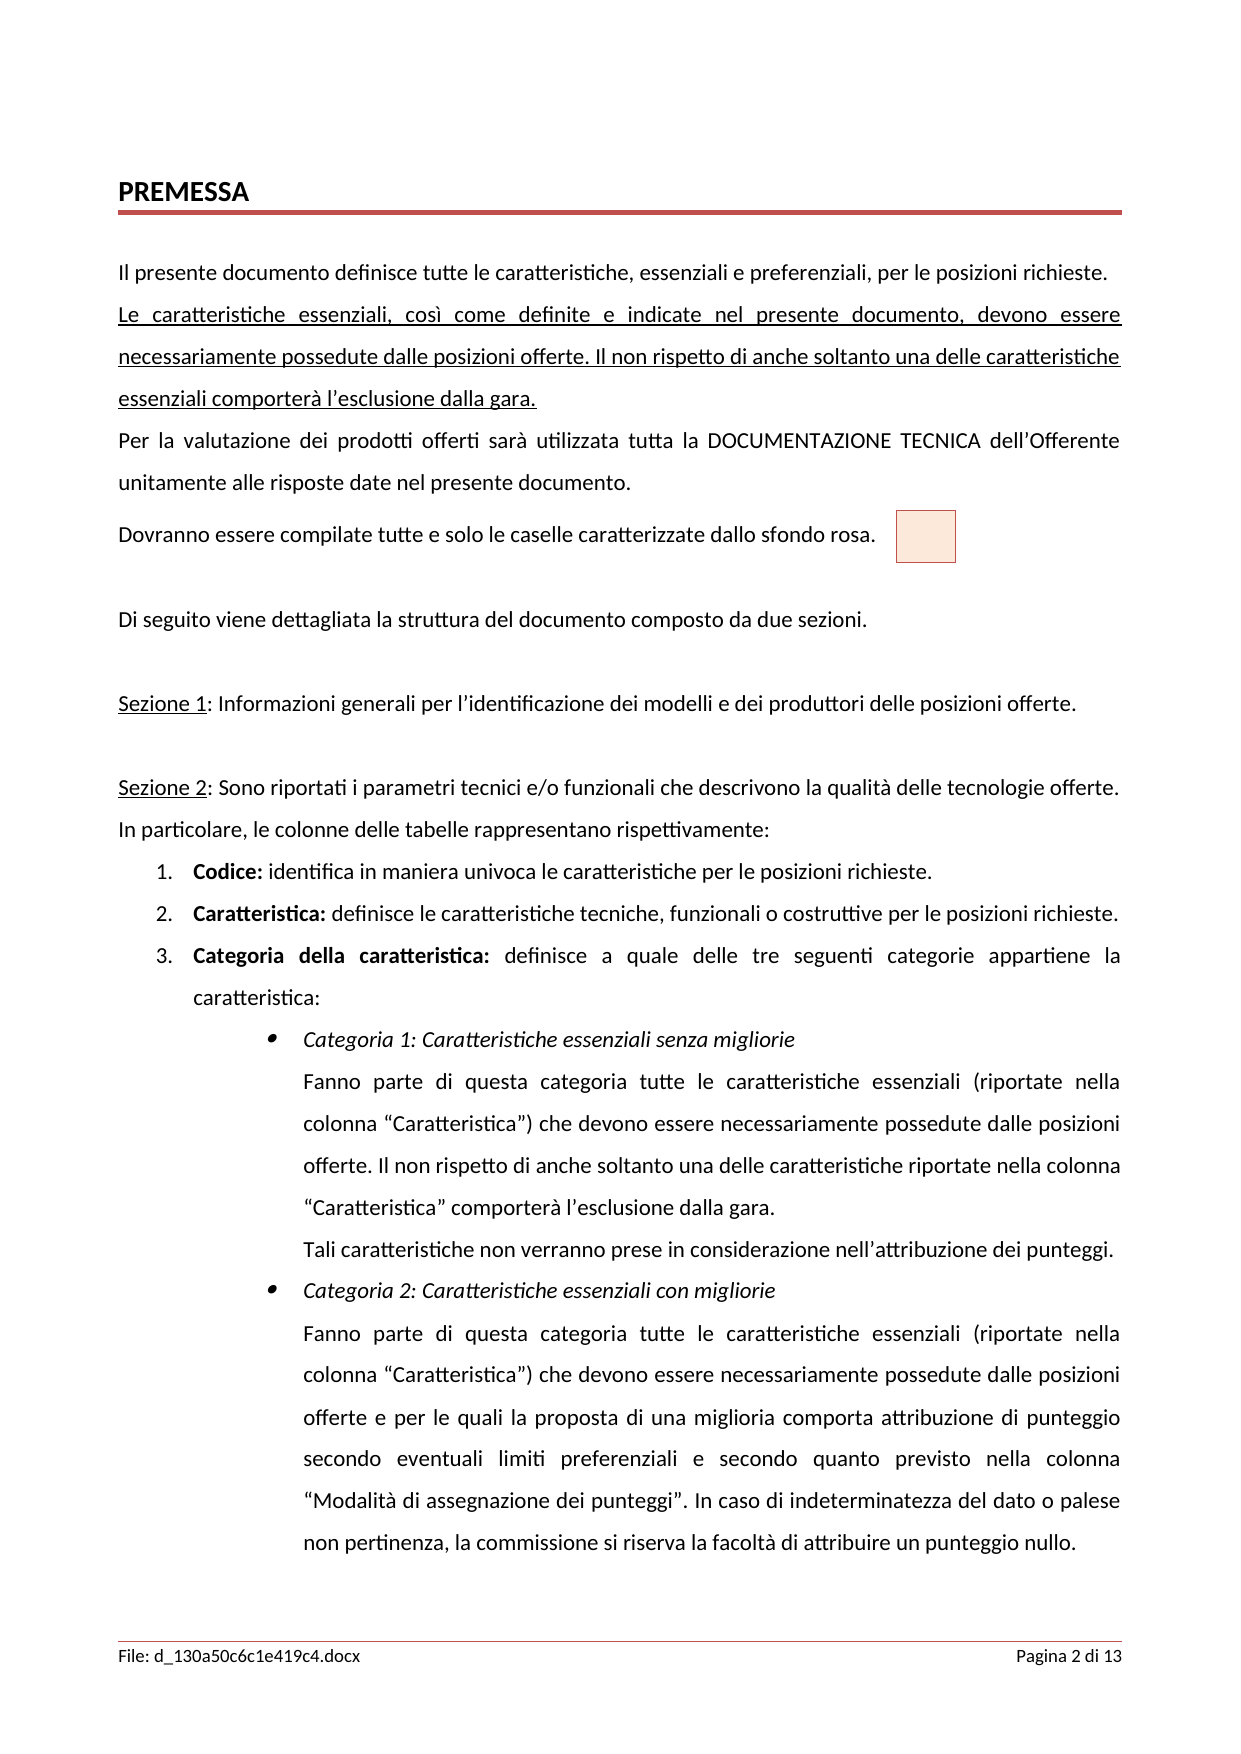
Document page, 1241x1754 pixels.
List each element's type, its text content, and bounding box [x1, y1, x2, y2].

list Categoria 2: Caratteristiche essenziali con migliorie [266, 1277, 1122, 1305]
list Categoria della caratteristica: definisce a quale delle tre seguenti categorie appartiene la caratteristica: [156, 941, 1122, 1011]
text Sezione 2: Sono riportati i parametri tecnici e/o funzionali che descrivono la qualità delle tecnologie offerte. In particolare, le colonne delle tabelle rappresentano rispettivamente: [118, 773, 1122, 843]
list Categoria 1: Caratteristiche essenziali senza migliorie [266, 1025, 1122, 1053]
text Le caratteristiche essenziali, così come definite e indicate nel presente documento, devono essere necessariamente possedute dalle posizioni offerte. Il non rispetto di anche soltanto una delle caratteristiche essenziali comporterà l’esclusione dalla gara. [118, 300, 1122, 324]
list Fanno parte di questa categoria tutte le caratteristiche essenziali (riportate nella colonna “Caratteristica”) che devono essere necessariamente possedute dalle posizioni offerte e per le quali la proposta di una miglioria comporta attribuzione di punteggio secondo eventuali limiti preferenziali e secondo quanto previsto nella colonna “Modalità di assegnazione dei punteggi”. In caso di indeterminatezza del dato o palese non pertinenza, la commissione si riserva la facoltà di attribuire un punteggio nullo. [303, 1319, 1122, 1557]
text Le caratteristiche essenziali, così come definite e indicate nel presente documento, devono essere necessariamente possedute dalle posizioni offerte. Il non rispetto di anche soltanto una delle caratteristiche essenziali comporterà l’esclusione dalla gara. [118, 326, 1122, 412]
list Tali caratteristiche non verranno prese in considerazione nell’attribuzione dei punteggi. [303, 1235, 1122, 1263]
text Il presente documento definisce tutte le caratteristiche, essenziali e preferenziali, per le posizioni richieste. [118, 258, 1122, 286]
list Caratteristica: definisce le caratteristiche tecniche, funzionali o costruttive per le posizioni richieste. [156, 899, 1122, 927]
text Per la valutazione dei prodotti offerti sarà utilizzata tutta la DOCUMENTAZIONE TECNICA dell’Offerente unitamente alle risposte date nel presente documento. [118, 426, 1122, 496]
text Di seguito viene dettagliata la struttura del documento composto da due sezioni. [118, 605, 1122, 633]
list Codice: identifica in maniera univoca le caratteristiche per le posizioni richieste. [156, 857, 1122, 885]
text Sezione 1: Informazioni generali per l’identificazione dei modelli e dei produttori delle posizioni offerte. [118, 689, 1122, 717]
list Fanno parte di questa categoria tutte le caratteristiche essenziali (riportate nella colonna “Caratteristica”) che devono essere necessariamente possedute dalle posizioni offerte. Il non rispetto di anche soltanto una delle caratteristiche riportate nella colonna “Caratteristica” comporterà l’esclusione dalla gara. [303, 1067, 1122, 1221]
table_header [897, 511, 955, 562]
text PREMESSA [118, 173, 1122, 210]
table_header Dovranno essere compilate tutte e solo le caselle caratterizzate dallo sfondo rosa. [107, 510, 896, 562]
